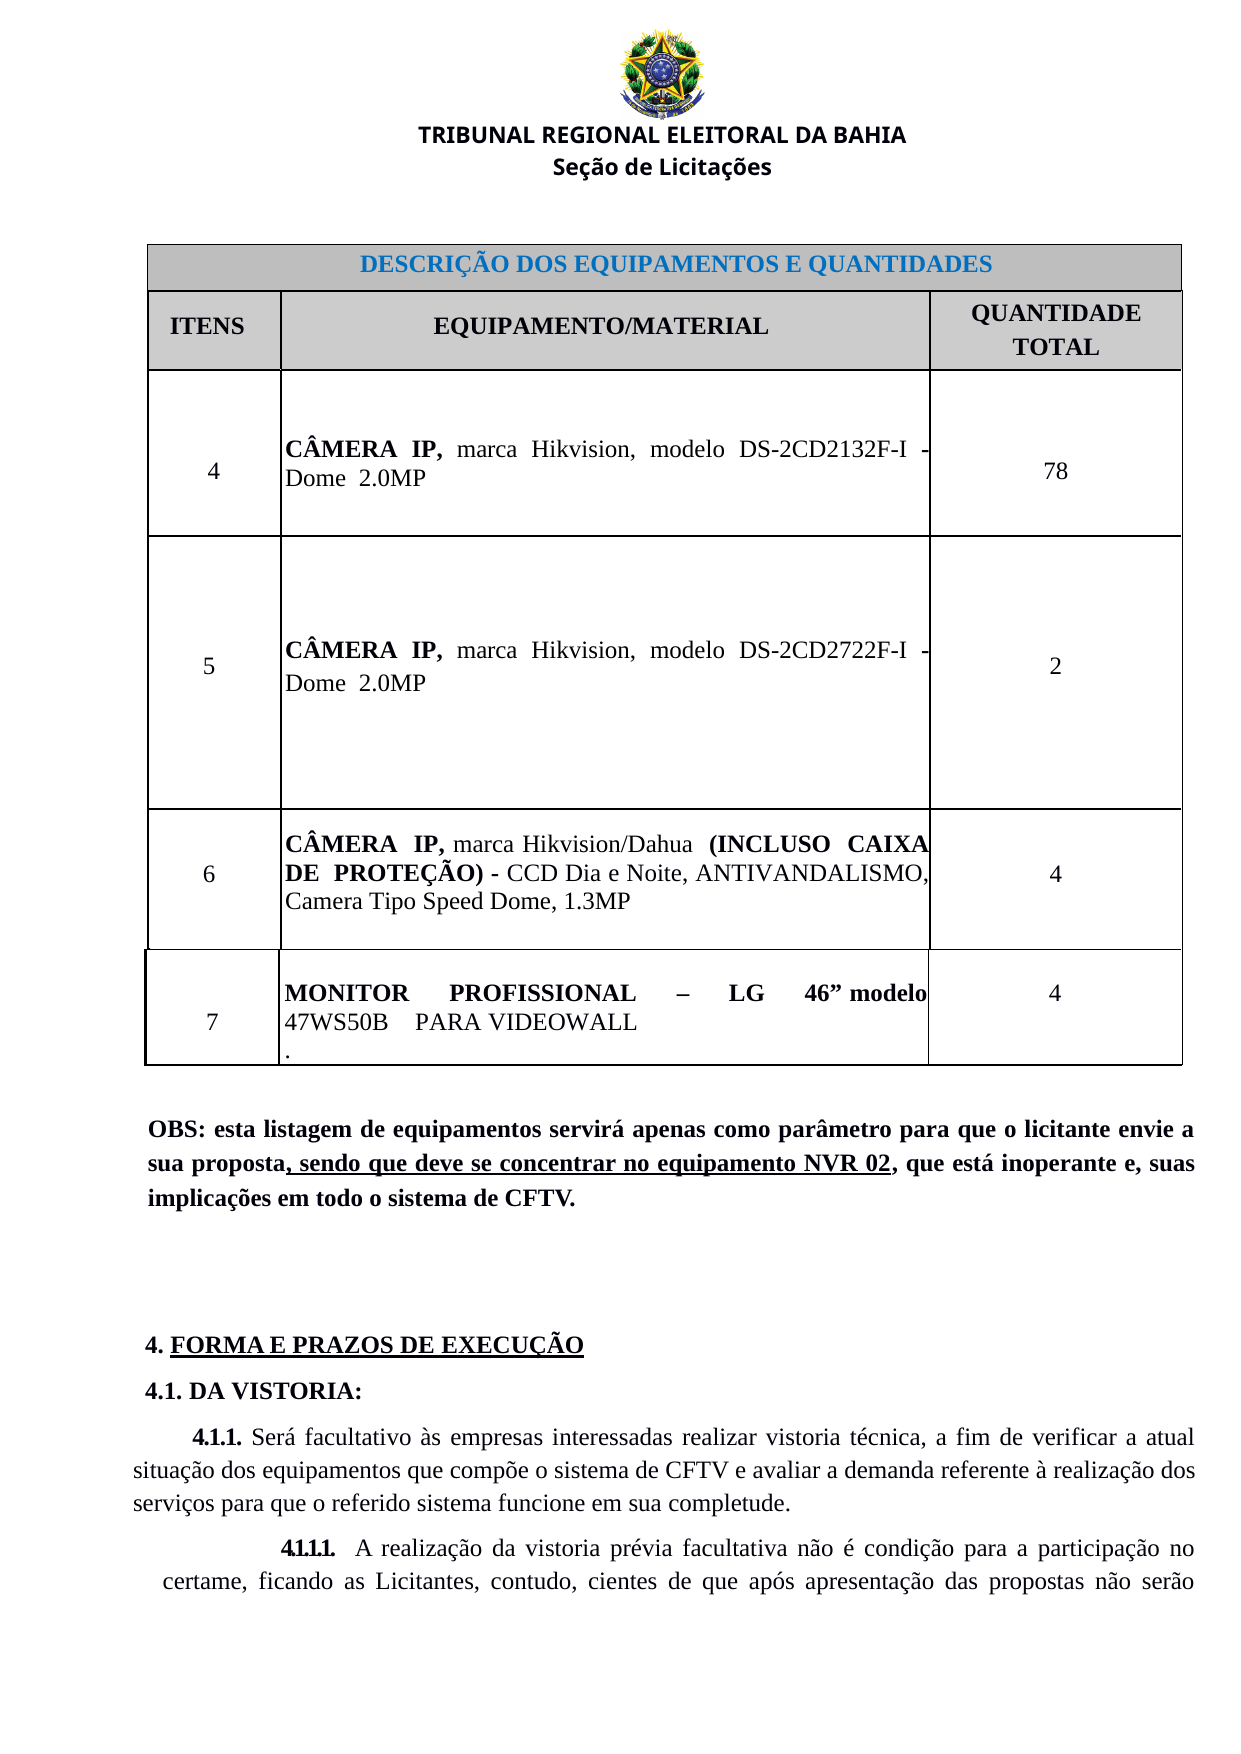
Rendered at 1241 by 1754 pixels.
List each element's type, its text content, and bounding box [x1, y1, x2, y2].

table_cell 78 [931, 369, 1182, 535]
list Será facultativo às empresas interessadas realizar vistoria técnica, a fim de verificar a atual situação dos equipamentos que compõe o sistema de CFTV e avaliar a demanda referente à realização dos serviços para que o referido sistema funcione em sua completude. [133, 1422, 1196, 1517]
table_cell 4 [149, 371, 280, 535]
table_cell CÂMERA IP, marca Hikvision, modelo DS-2CD2722F-I - Dome 2.0MP [282, 537, 929, 808]
table_cell 2 [931, 535, 1182, 808]
table_cell ITENS [149, 292, 280, 369]
table_cell MONITOR PROFISSIONAL – LG 46” modelo 47WS50B PARA VIDEOWALL . [280, 950, 928, 1064]
table_cell QUANTIDADE TOTAL [931, 291, 1182, 369]
table_cell CÂMERA IP, marca Hikvision, modelo DS-2CD2132F-I - Dome 2.0MP [282, 371, 929, 535]
list DA VISTORIA: [145, 1376, 1196, 1404]
table_cell 5 [149, 537, 280, 808]
table_cell CÂMERA IP, marca Hikvision/Dahua (INCLUSO CAIXA DE PROTEÇÃO) - CCD Dia e Noite, ANTIVANDALISMO, Camera Tipo Speed Dome, 1.3MP [282, 810, 929, 948]
table_cell EQUIPAMENTO/MATERIAL [282, 292, 929, 369]
table_cell 6 [149, 810, 280, 948]
text OBS: esta listagem de equipamentos servirá apenas como parâmetro para que o licitante envie a sua proposta, sendo que deve se concentrar no equipamento NVR 02, que está inoperante e, suas implicações em todo o sistema de CFTV. [148, 1114, 1196, 1212]
table_cell 7 [147, 950, 278, 1064]
table_cell 4 [931, 808, 1182, 948]
list FORMA E PRAZOS DE EXECUÇÃO [145, 1330, 1196, 1359]
table_header DESCRIÇÃO DOS EQUIPAMENTOS E QUANTIDADES [148, 245, 1181, 290]
table_cell 4 [929, 949, 1182, 1064]
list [162, 1533, 1196, 1595]
